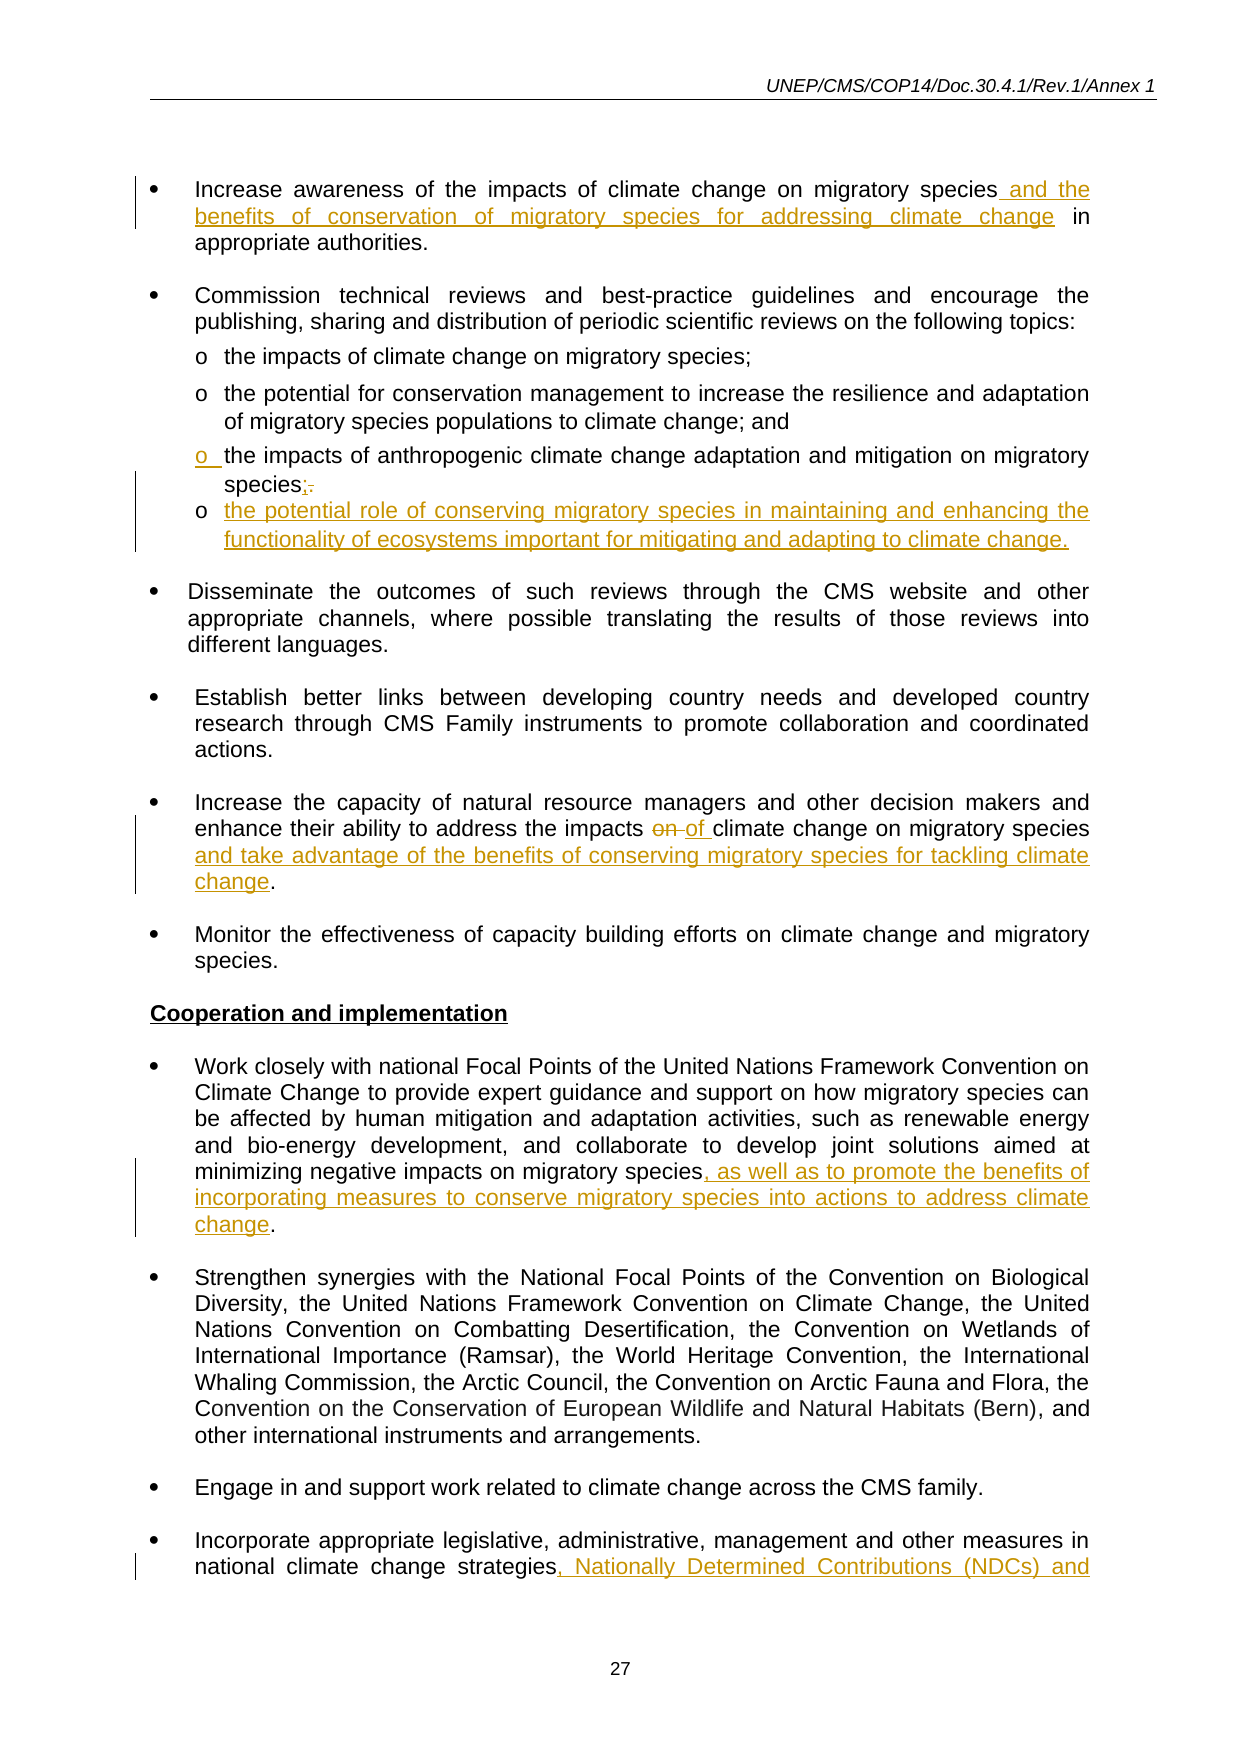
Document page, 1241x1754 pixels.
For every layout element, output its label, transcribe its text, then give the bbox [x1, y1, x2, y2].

text Cooperation and implementation [150, 1000, 1090, 1026]
list Engage in and support work related to climate change across the CMS family. [150, 1474, 1090, 1501]
list Strengthen synergies with the National Focal Points of the Convention on Biological Diversity, the United Nations Framework Convention on Climate Change, the United Nations Convention on Combatting Desertification, the Convention on Wetlands of International Importance (Ramsar), the World Heritage Convention, the International Whaling Commission, the Arctic Council, the Convention on Arctic Fauna and Flora, the Convention on the Conservation of European Wildlife and Natural Habitats (Bern), and other international instruments and arrangements. [150, 1263, 1090, 1448]
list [150, 1527, 1090, 1580]
list Increase the capacity of natural resource managers and other decision makers and enhance their ability to address the impacts climate change on migratory species. [150, 789, 1090, 894]
list Work closely with national Focal Points of the United Nations Framework Convention on Climate Change to provide expert guidance and support on how migratory species can be affected by human mitigation and adaptation activities, such as renewable energy and bio-energy development, and collaborate to develop joint solutions aimed at minimizing negative impacts on migratory species. [150, 1053, 1090, 1237]
list Commission technical reviews and best-practice guidelines and encourage the publishing, sharing and distribution of periodic scientific reviews on the following topics: [150, 282, 1090, 334]
list the impacts of anthropogenic climate change adaptation and mitigation on migratory species [194, 442, 1090, 497]
list the potential for conservation management to increase the resilience and adaptation of migratory species populations to climate change; and [194, 379, 1090, 434]
list Increase awareness of the impacts of climate change on migratory species in appropriate authorities. [150, 176, 1090, 255]
list Establish better links between developing country needs and developed country research through CMS Family instruments to promote collaboration and coordinated actions. [150, 684, 1090, 763]
list the impacts of climate change on migratory species; [194, 343, 1090, 371]
list Disseminate the outcomes of such reviews through the CMS website and other appropriate channels, where possible translating the results of those reviews into different languages. [150, 578, 1090, 657]
list Monitor the effectiveness of capacity building efforts on climate change and migratory species. [150, 921, 1090, 973]
